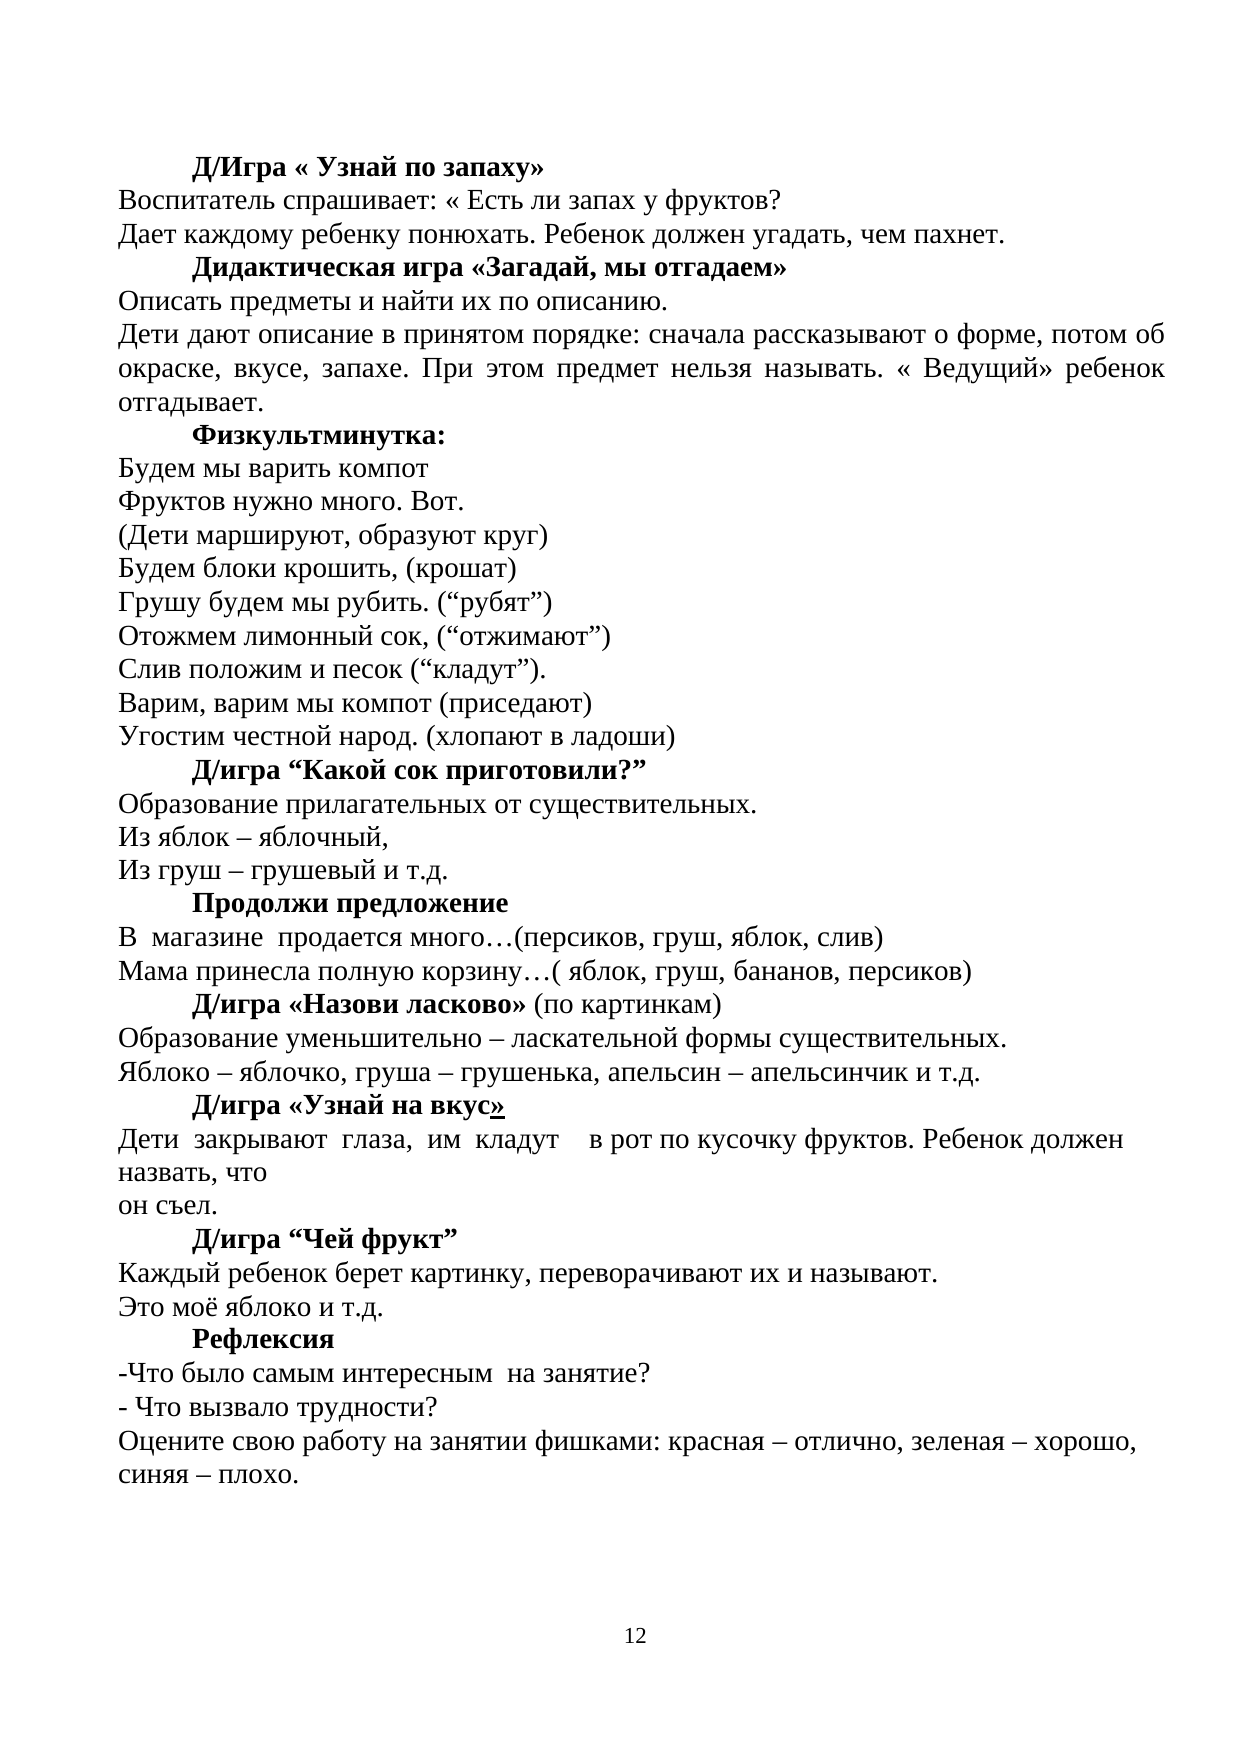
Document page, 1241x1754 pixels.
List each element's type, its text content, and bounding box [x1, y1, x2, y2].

text Дает каждому ребенку понюхать. Ребенок должен угадать, чем пахнет. [118, 216, 1178, 250]
text Описать предметы и найти их по описанию. [118, 283, 1178, 317]
text Каждый ребенок берет картинку, переворачивают их и называют. Это моё яблоко и т.д. [118, 1255, 940, 1322]
text Отожмем лимонный сок, (“отжимают”) Слив положим и песок (“кладут”). [118, 618, 613, 685]
text Из груш – грушевый и т.д. [118, 853, 1178, 886]
text Оцените свою работу на занятии фишками: красная – отлично, зеленая – хорошо, синяя – плохо. [118, 1423, 1178, 1490]
text Физкультминутка: Будем мы варить компот Фруктов нужно много. Вот. [118, 418, 465, 517]
text В магазине продается много…(персиков, груш, яблок, слив) [118, 919, 1178, 953]
text он съел. [118, 1188, 1178, 1221]
text Д/игра «Назови ласково» (по картинкам) [192, 987, 1178, 1020]
subtitle Д/игра “Чей фрукт” [192, 1222, 1178, 1255]
text Образование уменьшительно – ласкательной формы существительных. Яблоко – яблочко, груша – грушенька, апельсин – апельсинчик и т.д. [118, 1020, 1009, 1087]
text Дети дают описание в принятом порядке: сначала рассказывают о форме, потом об окраске, вкусе, запахе. При этом предмет нельзя называть. « Ведущий» ребенок отгадывает. [118, 317, 1166, 417]
text -Что было самым интересным на занятие? [118, 1356, 1178, 1389]
subtitle Рефлексия [192, 1322, 1178, 1356]
subtitle Продолжи предложение [192, 886, 1178, 919]
subtitle Дидактическая игра «Загадай, мы отгадаем» [192, 250, 1178, 283]
list Что вызвало трудности? [118, 1389, 1178, 1422]
text Д/игра “Какой сок приготовили?” Образование прилагательных от существительных. Из яблок – яблочный, [118, 752, 759, 853]
text Дети закрывают глаза, им кладут в рот по кусочку фруктов. Ребенок должен назвать, что [118, 1121, 1166, 1188]
text (Дети маршируют, образуют круг) Будем блоки крошить, (крошат) Грушу будем мы рубить. (“рубят”) [118, 517, 553, 617]
subtitle Д/Игра « Узнай по запаху» [192, 149, 1178, 183]
text Варим, варим мы компот (приседают) Угостим честной народ. (хлопают в ладоши) [118, 685, 689, 752]
text Воспитатель спрашивает: « Есть ли запах у фруктов? [118, 183, 1178, 216]
subtitle Д/игра «Узнай на вкус» [192, 1088, 1178, 1121]
text Мама принесла полную корзину…( яблок, груш, бананов, персиков) [118, 953, 1178, 986]
